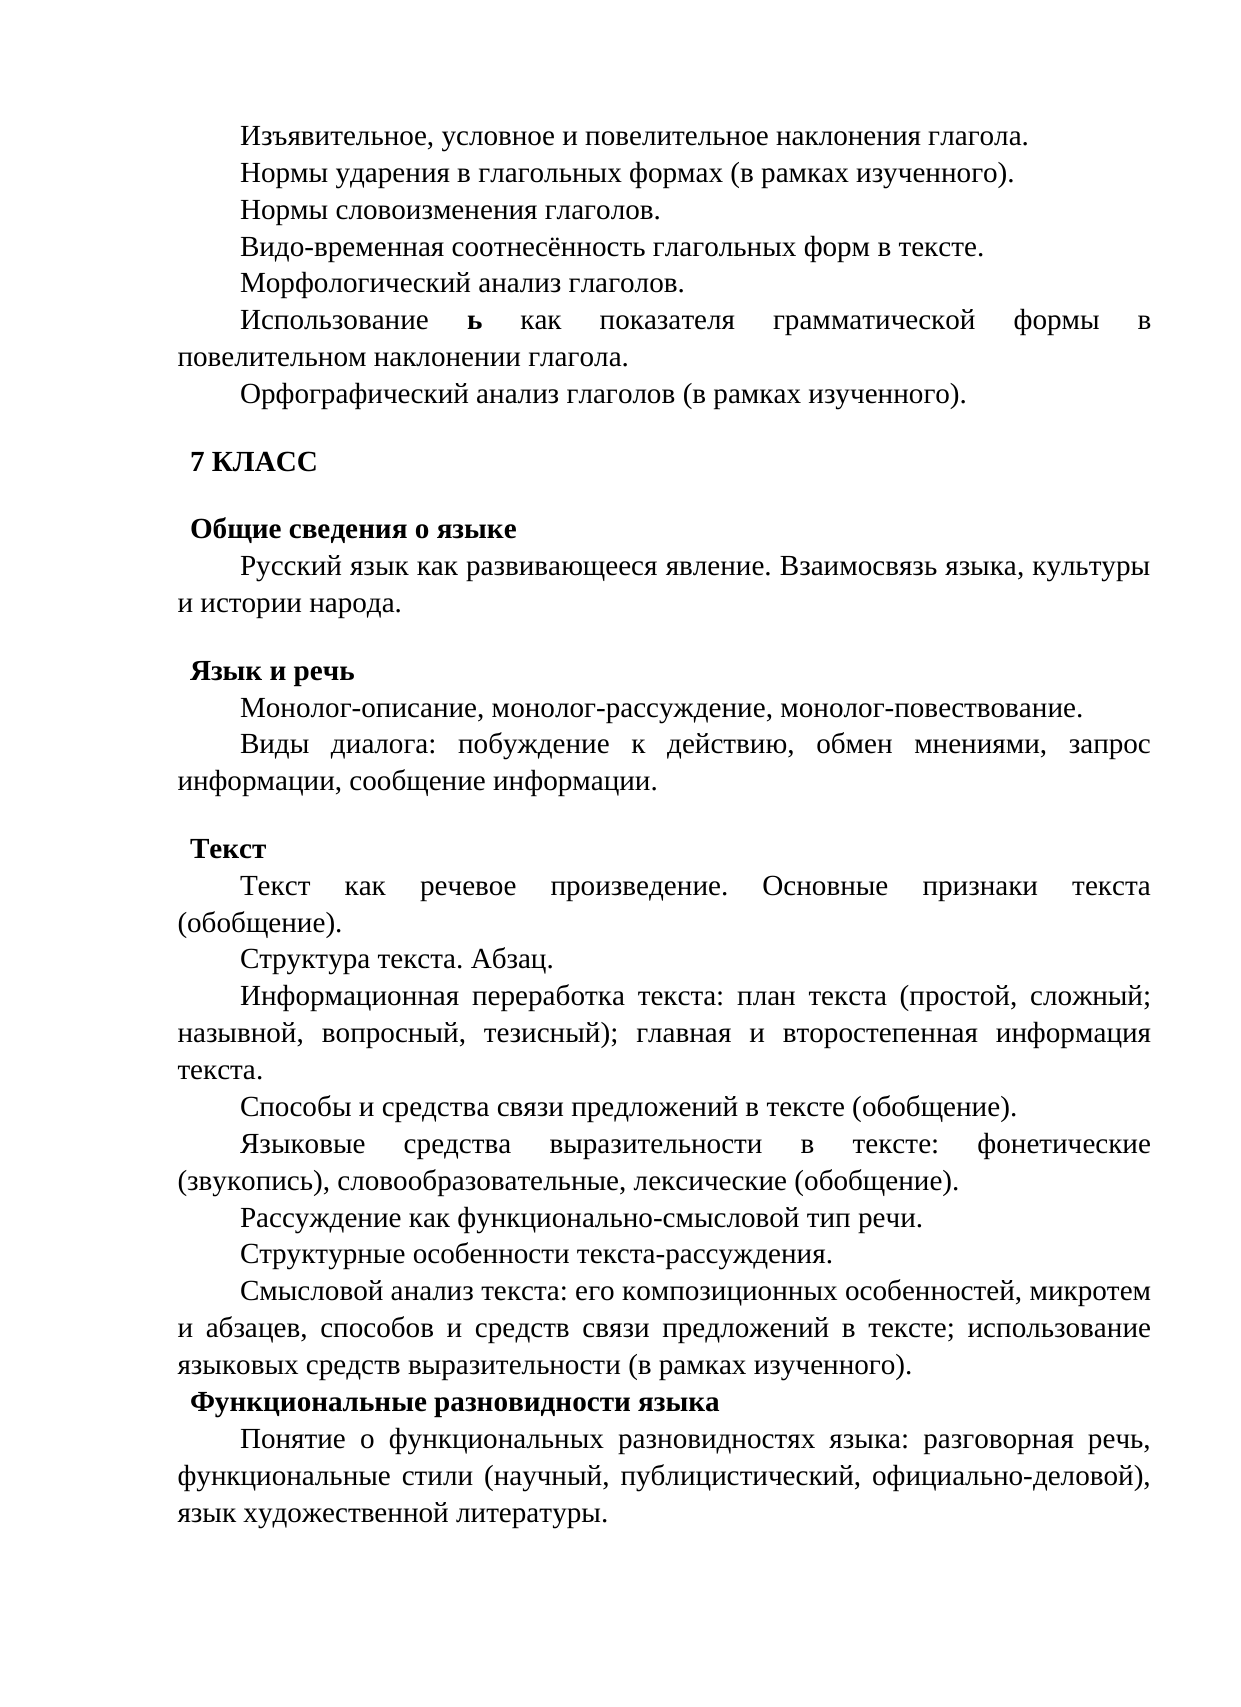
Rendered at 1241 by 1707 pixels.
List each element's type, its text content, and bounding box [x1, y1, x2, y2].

text Нормы словоизменения глаголов. [177, 192, 1152, 225]
text Орфографический анализ глаголов (в рамках изученного). [177, 376, 1152, 410]
text Языковые средства выразительности в тексте: фонетические (звукопись), словообразовательные, лексические (обобщение). [177, 1126, 1152, 1196]
text Использование ь как показателя грамматической формы в повелительном наклонении глагола. [177, 302, 1152, 373]
text Текст [190, 831, 1152, 864]
text Понятие о функциональных разновидностях языка: разговорная речь, функциональные стили (научный, публицистический, официально-деловой), язык художественной литературы. [177, 1421, 1152, 1528]
text Смысловой анализ текста: его композиционных особенностей, микротем и абзацев, способов и средств связи предложений в тексте; использование языковых средств выразительности (в рамках изученного). [177, 1273, 1152, 1381]
text Общие сведения о языке [190, 511, 1152, 545]
text Структурные особенности текста-рассуждения. [177, 1237, 1152, 1270]
text Структура текста. Абзац. [177, 942, 1152, 975]
text Изъявительное, условное и повелительное наклонения глагола. [177, 118, 1152, 152]
text Рассуждение как функционально-смысловой тип речи. [177, 1200, 1152, 1233]
text Текст как речевое произведение. Основные признаки текста (обобщение). [177, 868, 1152, 938]
text Информационная переработка текста: план текста (простой, сложный; назывной, вопросный, тезисный); главная и второстепенная информация текста. [177, 978, 1152, 1086]
text Способы и средства связи предложений в тексте (обобщение). [177, 1089, 1152, 1123]
text Морфологический анализ глаголов. [177, 266, 1152, 299]
text Русский язык как развивающееся явление. Взаимосвязь языка, культуры и истории народа. [177, 548, 1152, 619]
text Нормы ударения в глагольных формах (в рамках изученного). [177, 155, 1152, 188]
text Видо-временная соотнесённость глагольных форм в тексте. [177, 229, 1152, 262]
text 7 КЛАСС [190, 444, 1152, 477]
text Монолог-описание, монолог-рассуждение, монолог-повествование. [177, 690, 1152, 723]
text Виды диалога: побуждение к действию, обмен мнениями, запрос информации, сообщение информации. [177, 727, 1152, 797]
text Язык и речь [190, 653, 1152, 686]
text Функциональные разновидности языка [190, 1384, 1152, 1418]
